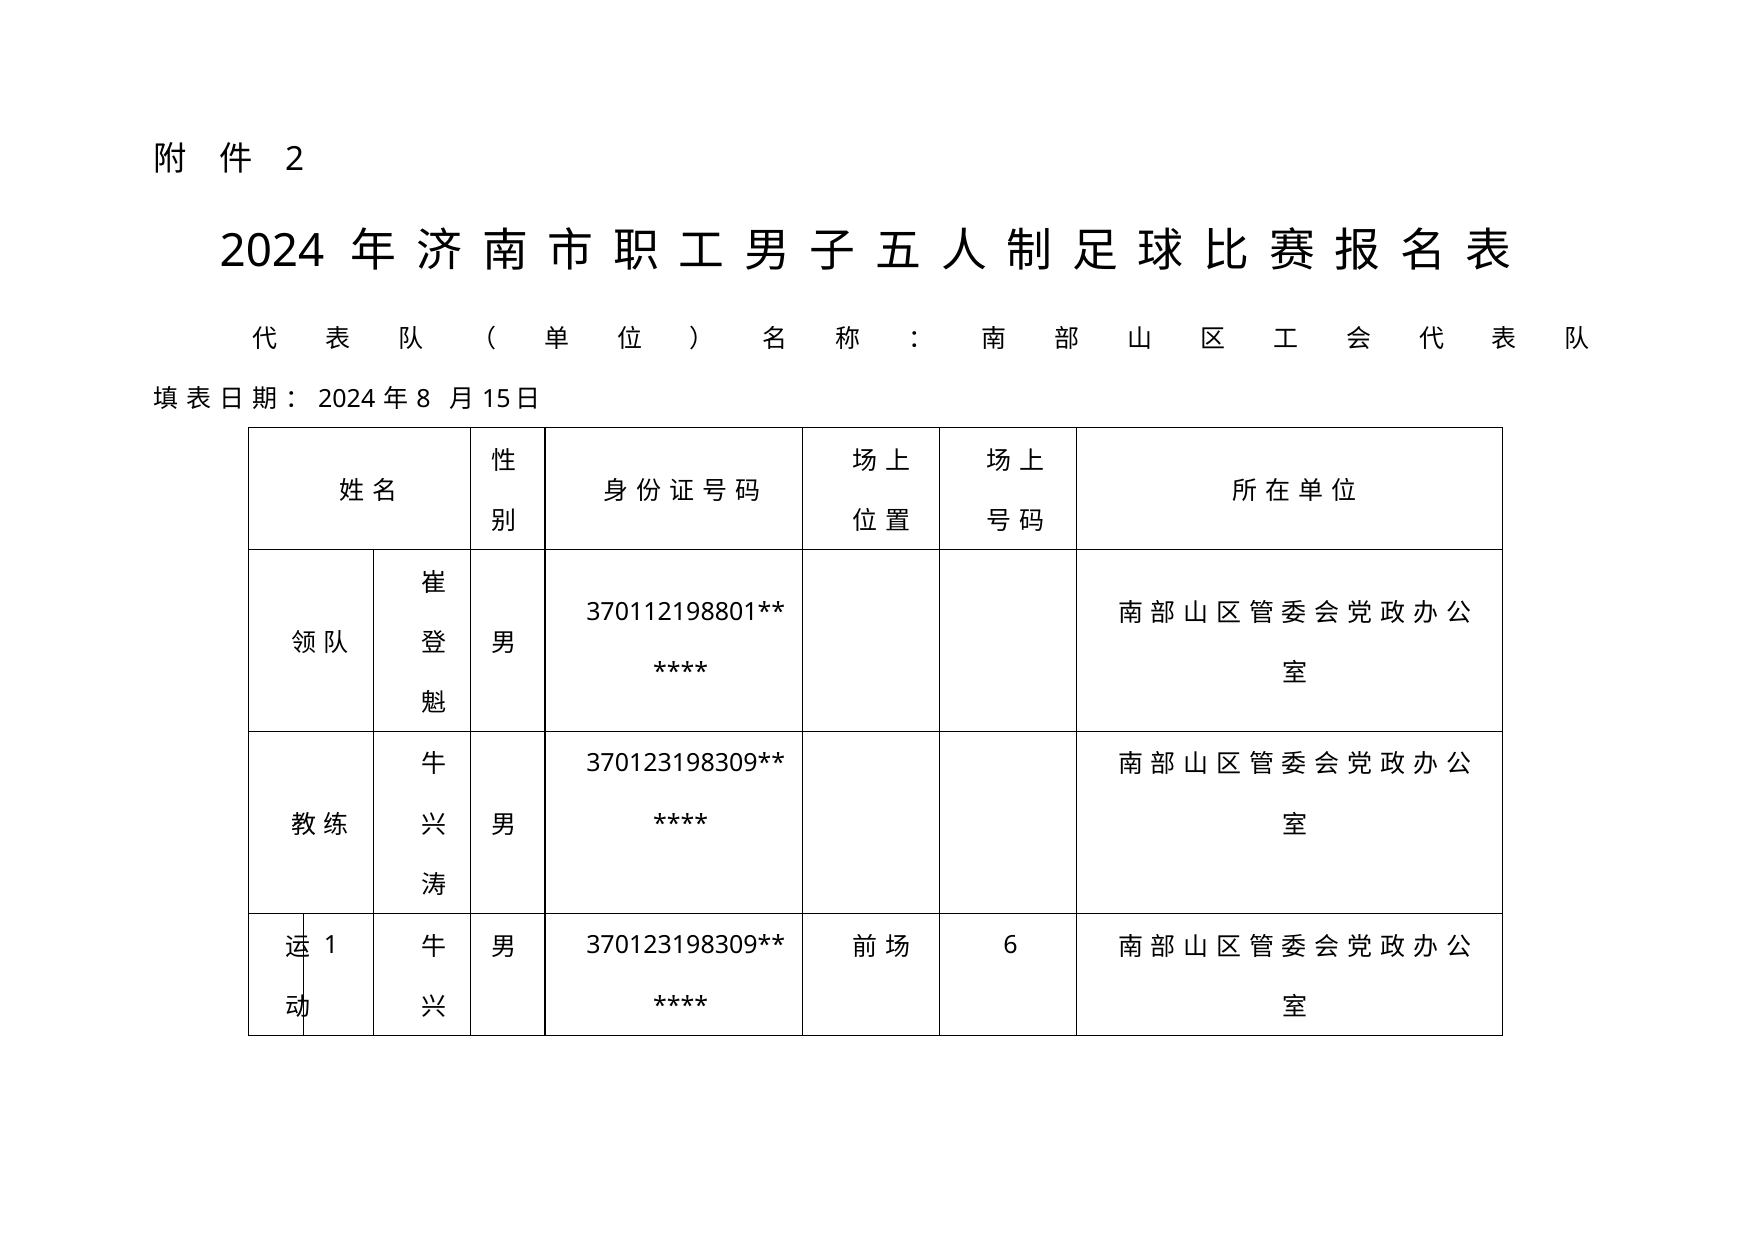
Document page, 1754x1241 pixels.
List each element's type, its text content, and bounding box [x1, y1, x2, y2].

table_header 性别 [471, 428, 544, 549]
table_cell 男 [471, 550, 544, 731]
table_header 姓名 [249, 428, 470, 549]
table_cell 领队 [249, 550, 373, 731]
text 2024年济南市职工男子五人制足球比赛报名表 [154, 186, 1597, 307]
text 附件2 [154, 126, 1597, 186]
text 代表队（单位）名称：南部山区工会代表队 填表日期：2024年8月15日 [154, 307, 1597, 427]
table_cell 牛兴涛 [374, 732, 470, 913]
table_cell 南部山区管委会党政办公室 [1077, 550, 1502, 731]
table_cell 崔登魁 [374, 550, 470, 731]
table_cell 南部山区管委会党政办公室 [1077, 914, 1502, 1034]
table_cell 1 [304, 914, 373, 1034]
table_cell 6 [940, 914, 1076, 1034]
table_cell 前场 [803, 914, 939, 1034]
table_cell [940, 732, 1076, 913]
table_cell [803, 732, 939, 913]
table_cell [803, 550, 939, 731]
table_cell 牛兴涛 [374, 914, 470, 1034]
table_header 场上号码 [940, 428, 1076, 549]
table_cell 男 [471, 914, 544, 1034]
table_cell 南部山区管委会党政办公室 [1077, 732, 1502, 913]
table_header 所在单位 [1077, 428, 1502, 549]
table_header 身份证号码 [546, 428, 802, 549]
table_cell 370112198801****** [546, 550, 802, 731]
table_cell 男 [471, 732, 544, 913]
table_cell 370123198309****** [546, 914, 802, 1034]
table_cell 运动员 [249, 914, 303, 1034]
table_cell 教练 [249, 732, 373, 913]
table_header 场上位置 [803, 428, 939, 549]
table_cell [940, 550, 1076, 731]
table_cell 370123198309****** [546, 732, 802, 913]
